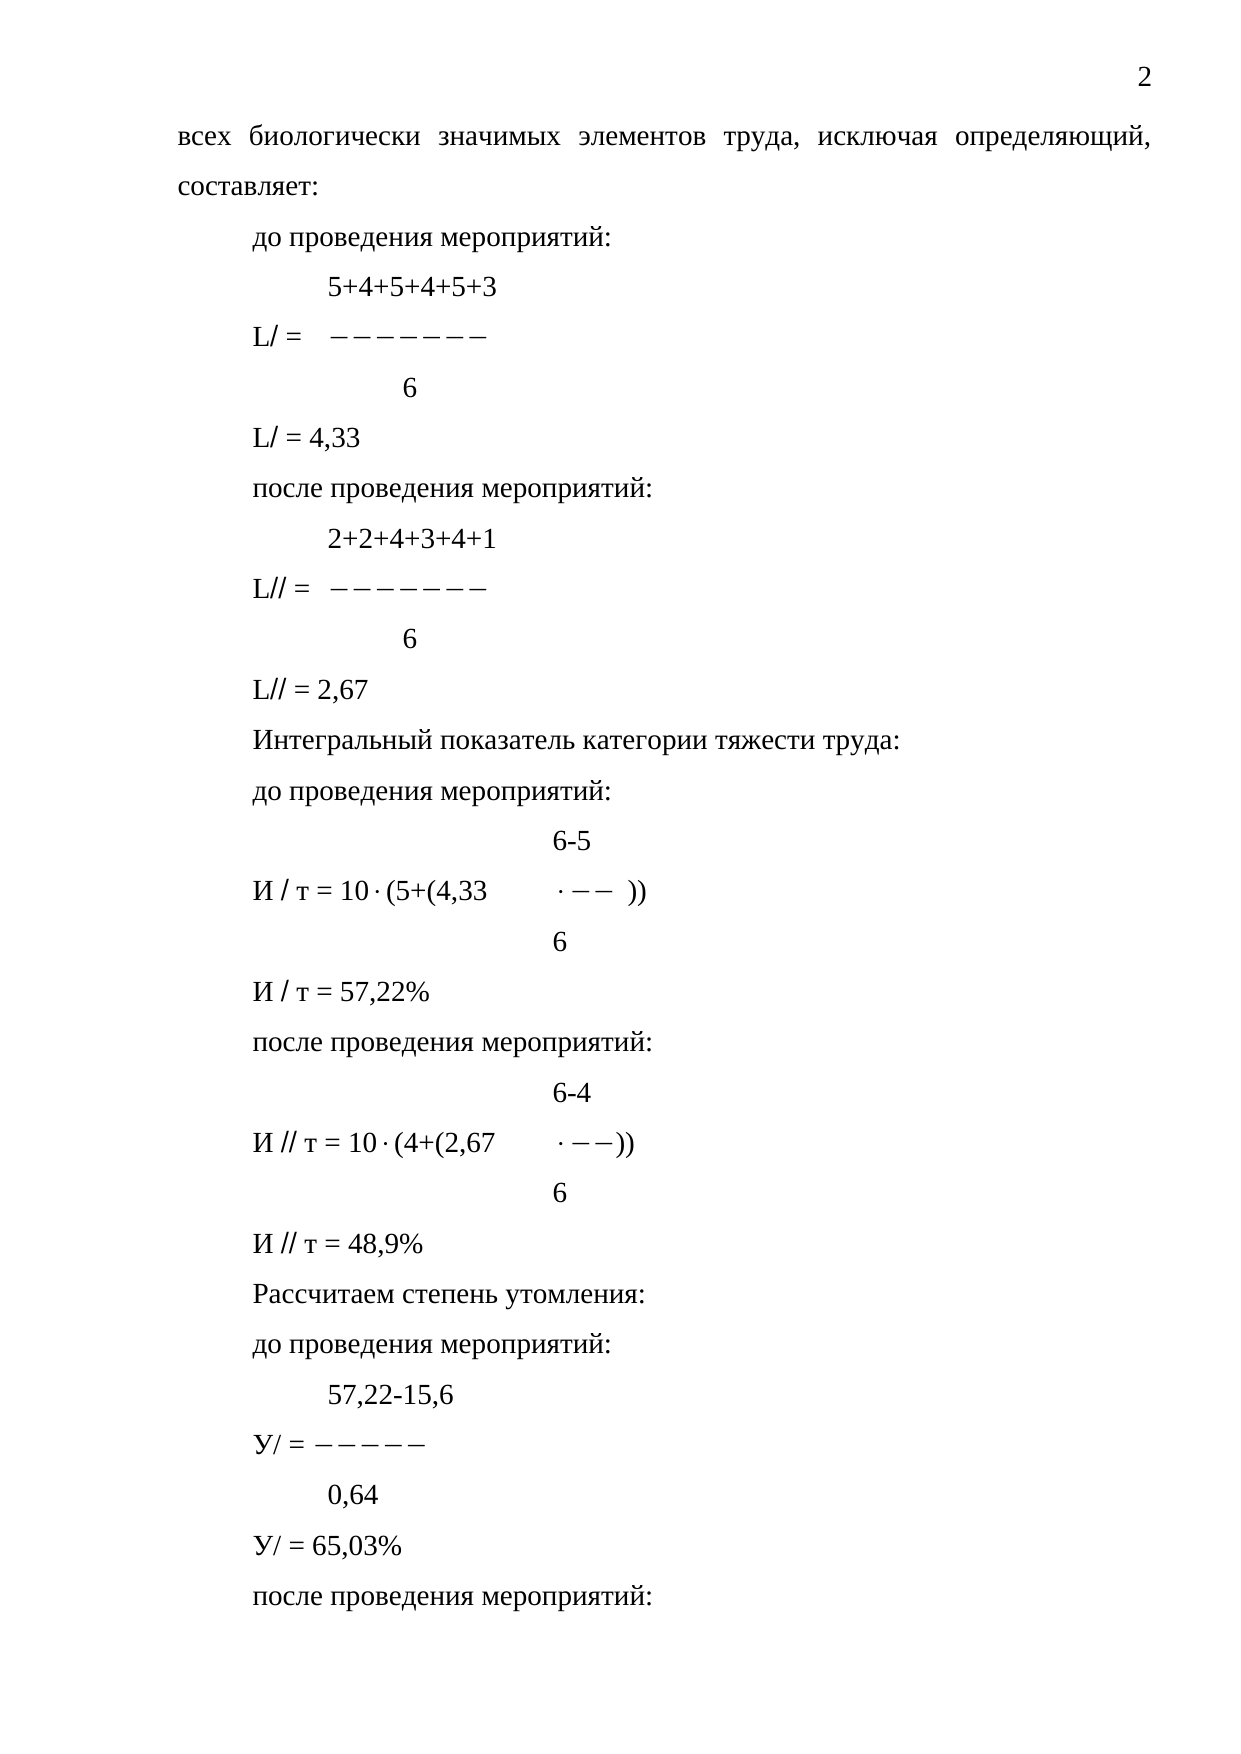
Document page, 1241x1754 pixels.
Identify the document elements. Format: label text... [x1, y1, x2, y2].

text Интегральный показатель категории тяжести труда: [177, 722, 1152, 756]
text 6 [327, 622, 1152, 655]
text после проведения мероприятий: [177, 1578, 1152, 1612]
text 6 [327, 370, 1152, 403]
text до проведения мероприятий: [177, 1326, 1152, 1360]
text 0,64 [252, 1477, 1152, 1511]
text L = 4,33 [177, 420, 1152, 454]
text L = 2,67 [177, 672, 1152, 706]
text 5+4+5+4+5+3 [252, 269, 1152, 303]
text 6 [477, 924, 1152, 957]
text И т = 48,9% [177, 1226, 1152, 1259]
text после проведения мероприятий: [177, 471, 1152, 504]
text У/ = 65,03% [177, 1528, 1152, 1561]
text до проведения мероприятий: [177, 773, 1152, 806]
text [177, 118, 1152, 202]
text И т = 10(5+(4,33 )) [177, 873, 1152, 907]
text 6 [477, 1175, 1152, 1209]
text 6-4 [477, 1075, 1152, 1108]
text 6-5 [477, 823, 1152, 856]
text до проведения мероприятий: [177, 219, 1152, 252]
text L = [177, 319, 1152, 353]
text И т = 10(4+(2,67 )) [177, 1125, 1152, 1159]
text 57,22-15,6 [252, 1377, 1152, 1410]
text 2+2+4+3+4+1 [252, 521, 1152, 554]
text Рассчитаем степень утомления: [177, 1276, 1152, 1310]
text L = [177, 571, 1152, 605]
text после проведения мероприятий: [177, 1024, 1152, 1058]
text У/ = [177, 1427, 1152, 1461]
text И т = 57,22% [177, 974, 1152, 1008]
